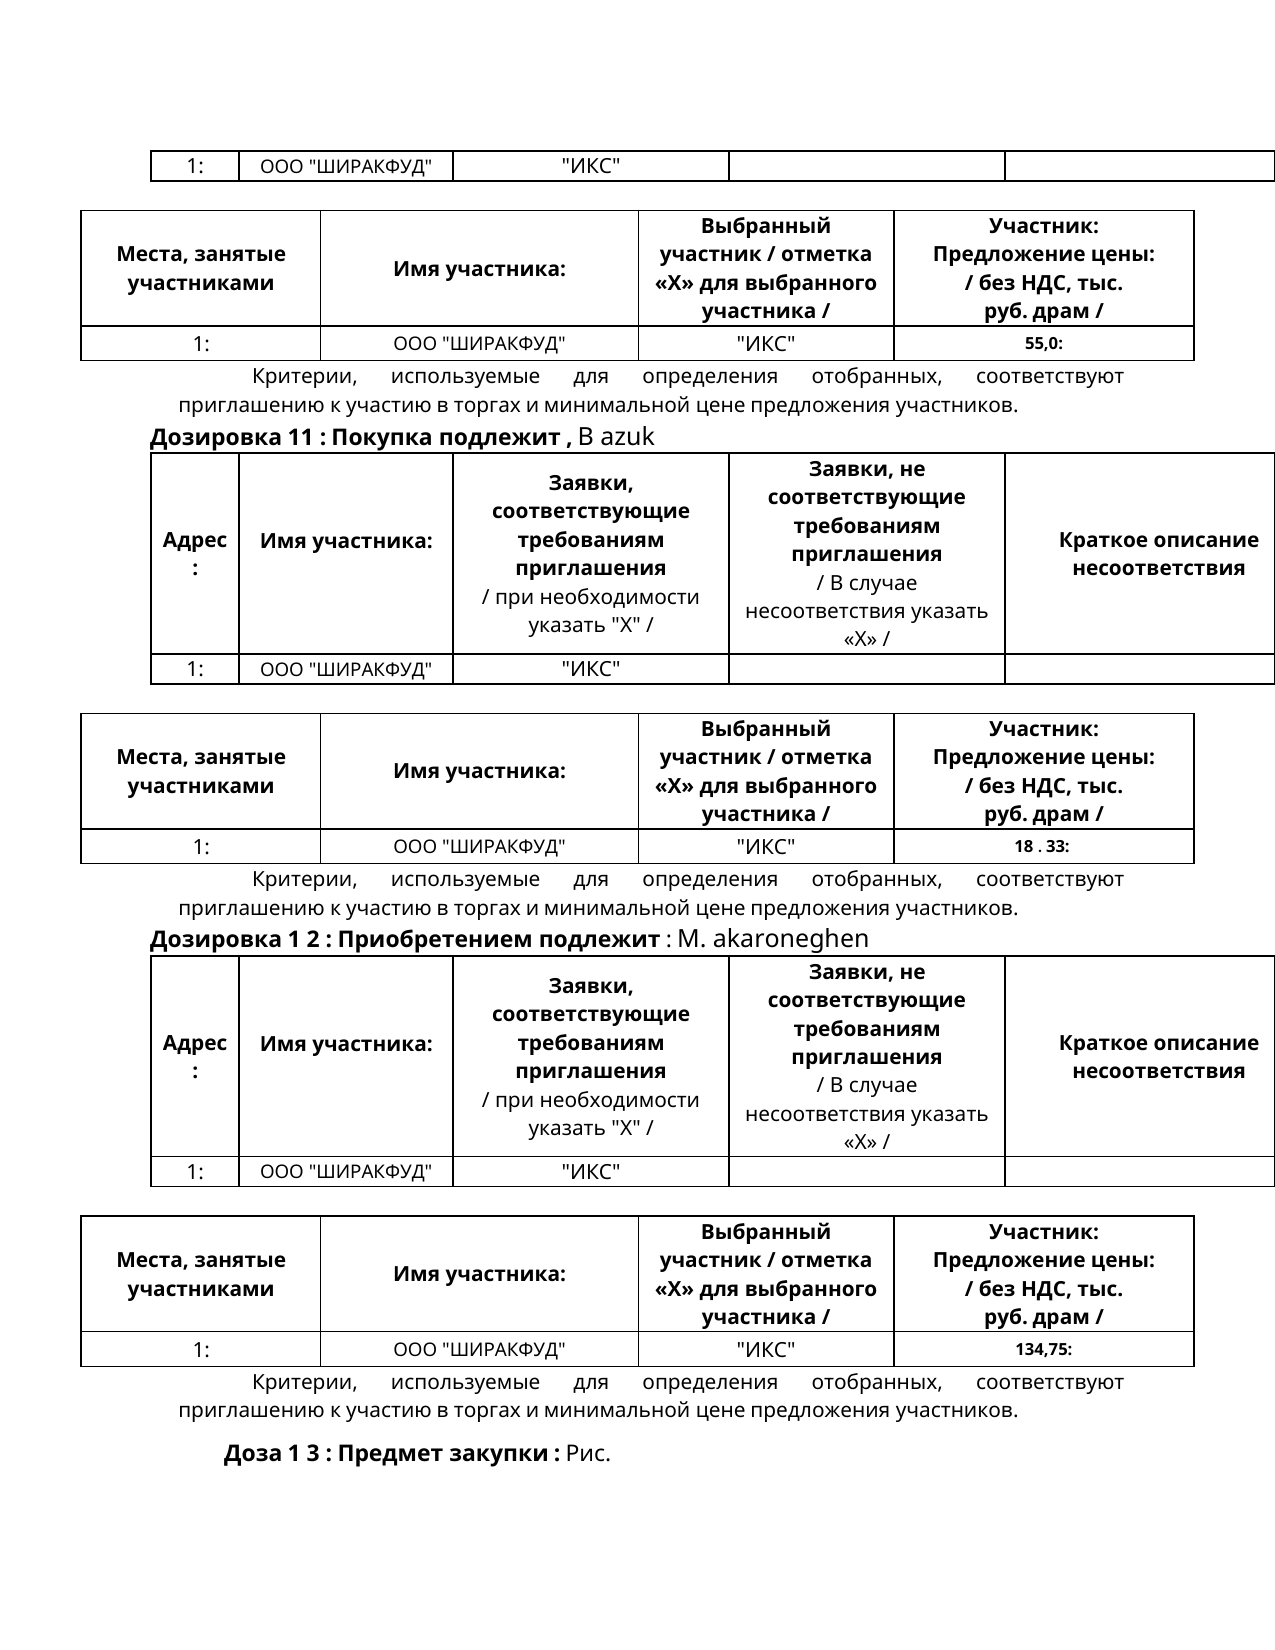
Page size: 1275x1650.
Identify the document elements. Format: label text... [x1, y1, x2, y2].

table_header Места, занятые участниками [82, 211, 320, 325]
table_header Выбранный участник / отметка «X» для выбранного участника / [639, 714, 893, 828]
table_cell 1: [152, 152, 238, 180]
table_cell 1: [82, 1332, 320, 1366]
table_cell "ИКС" [454, 655, 728, 683]
text Дозировка 1 2 : Приобретением подлежит : M. akaroneghen [150, 921, 1125, 955]
table_cell 18 . 33: [895, 830, 1193, 863]
table_cell 1: [152, 655, 238, 683]
table_cell ООО "ШИРАКФУД" [240, 655, 452, 683]
table_header Участник: Предложение цены: / без НДС, тыс. руб. драм / [895, 211, 1193, 325]
table_header Заявки, не соответствующие требованиям приглашения / В случае несоответствия указать «Х» / [730, 957, 1004, 1156]
table_cell 1: [152, 1157, 238, 1186]
table_cell "ИКС" [454, 152, 728, 180]
table_cell 134,75: [895, 1332, 1193, 1366]
table_header Имя участника: [240, 454, 452, 653]
table_cell [1006, 1157, 1274, 1186]
table_cell ООО "ШИРАКФУД" [240, 152, 452, 180]
table_header Адрес: [152, 454, 238, 653]
table_cell ООО "ШИРАКФУД" [240, 1157, 452, 1186]
table_header Заявки, не соответствующие требованиям приглашения / В случае несоответствия указать «Х» / [730, 454, 1004, 653]
table_cell [1006, 655, 1274, 683]
table_cell ООО "ШИРАКФУД" [321, 1332, 638, 1366]
table_cell "ИКС" [639, 327, 893, 360]
table_cell "ИКС" [639, 830, 893, 863]
table_cell ООО "ШИРАКФУД" [321, 830, 638, 863]
table_header Выбранный участник / отметка «X» для выбранного участника / [639, 211, 893, 325]
table_header Места, занятые участниками [82, 714, 320, 828]
table_cell 1: [82, 830, 320, 863]
table_header Участник: Предложение цены: / без НДС, тыс. руб. драм / [895, 1217, 1193, 1331]
table_header Участник: Предложение цены: / без НДС, тыс. руб. драм / [895, 714, 1193, 828]
text Критерии, используемые для определения отобранных, соответствуют приглашению к участию в торгах и минимальной цене предложения участников. [178, 864, 1125, 921]
table_cell "ИКС" [639, 1332, 893, 1366]
table_cell ООО "ШИРАКФУД" [321, 327, 638, 360]
table_header Имя участника: [321, 1217, 638, 1331]
table_header Адрес: [152, 957, 238, 1156]
table_header Заявки, соответствующие требованиям приглашения / при необходимости указать "X" / [454, 454, 728, 653]
table_cell [730, 152, 1004, 180]
text Доза 1 3 : Предмет закупки : Рис. [150, 1437, 1125, 1468]
table_header Имя участника: [240, 957, 452, 1156]
table_cell 55,0: [895, 327, 1193, 360]
table_cell 1: [82, 327, 320, 360]
table_cell [1006, 152, 1274, 180]
table_header Краткое описание несоответствия [1006, 454, 1274, 653]
text Критерии, используемые для определения отобранных, соответствуют приглашению к участию в торгах и минимальной цене предложения участников. [178, 1367, 1125, 1424]
table_header Места, занятые участниками [82, 1217, 320, 1331]
table_cell [730, 655, 1004, 683]
table_header Выбранный участник / отметка «X» для выбранного участника / [639, 1217, 893, 1331]
table_cell "ИКС" [454, 1157, 728, 1186]
table_header Имя участника: [321, 714, 638, 828]
text Дозировка 11 : Покупка подлежит , B azuk [150, 418, 1125, 452]
table_cell [730, 1157, 1004, 1186]
table_header Краткое описание несоответствия [1006, 957, 1274, 1156]
table_header Заявки, соответствующие требованиям приглашения / при необходимости указать "X" / [454, 957, 728, 1156]
text Критерии, используемые для определения отобранных, соответствуют приглашению к участию в торгах и минимальной цене предложения участников. [178, 361, 1125, 418]
table_header Имя участника: [321, 211, 638, 325]
